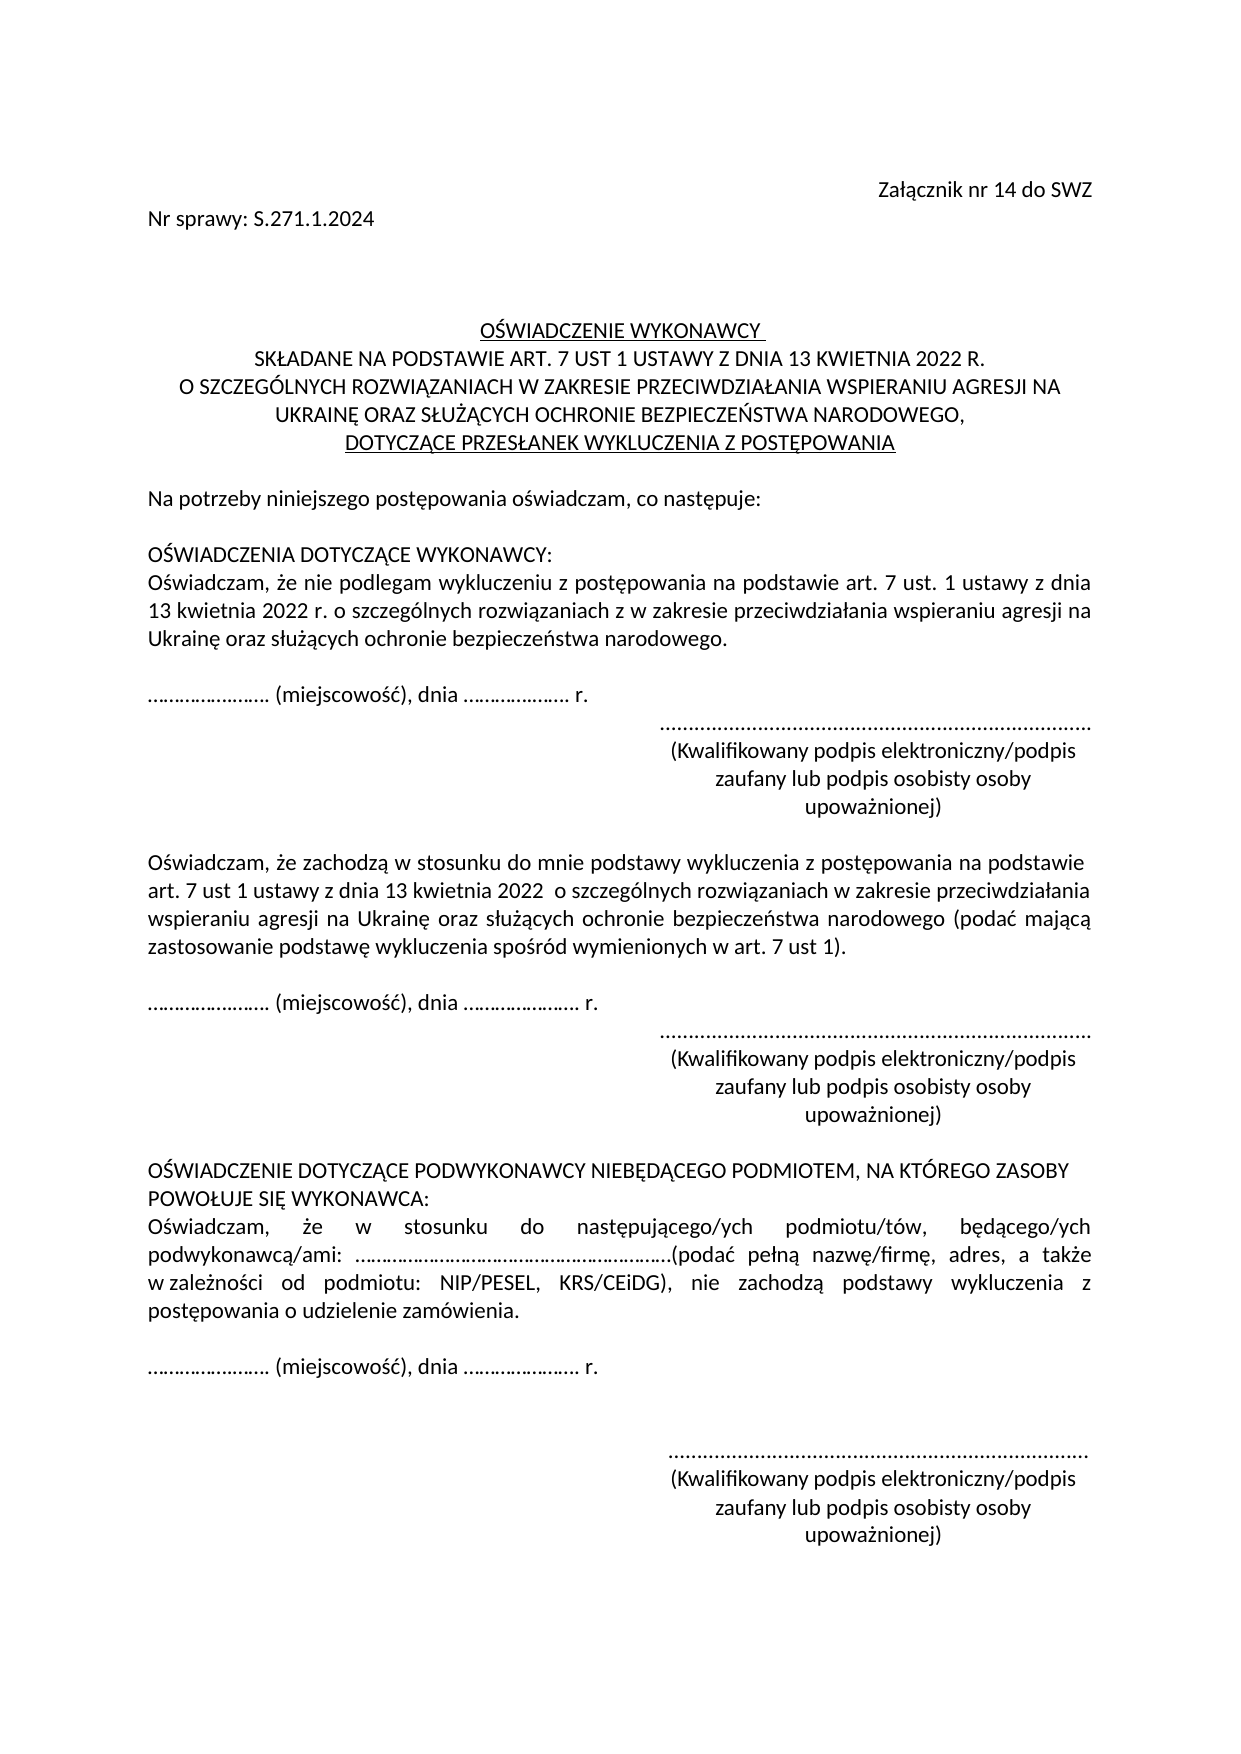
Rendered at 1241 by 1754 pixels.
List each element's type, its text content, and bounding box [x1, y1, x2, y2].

text OŚWIADCZENIE DOTYCZĄCE PODWYKONAWCY NIEBĘDĄCEGO PODMIOTEM, NA KTÓREGO ZASOBY POWOŁUJE SIĘ WYKONAWCA: [148, 1156, 1093, 1212]
text Oświadczam, że nie podlegam wykluczeniu z postępowania na podstawie art. 7 ust. 1 ustawy z dnia 13 kwietnia 2022 r. o szczególnych rozwiązaniach z w zakresie przeciwdziałania wspieraniu agresji na Ukrainę oraz służących ochronie bezpieczeństwa narodowego. [148, 568, 1093, 652]
subtitle Załącznik nr 14 do SWZ [148, 176, 1093, 204]
text (Kwalifikowany podpis elektroniczny/podpis zaufany lub podpis osobisty osoby upoważnionej) [654, 1044, 1093, 1128]
text (Kwalifikowany podpis elektroniczny/podpis zaufany lub podpis osobisty osoby upoważnionej) [654, 1464, 1093, 1549]
text ........................................................................... [654, 708, 1093, 736]
text Oświadczam, że w stosunku do następującego/ych podmiotu/tów, będącego/ych podwykonawcą/ami: ……………………………………………………(podać pełną nazwę/firmę, adres, a także w zależności od podmiotu: NIP/PESEL, KRS/CEiDG), nie zachodzą podstawy wykluczenia z postępowania o udzielenie zamówienia. [148, 1212, 1093, 1324]
text ........................................................................... [654, 1016, 1093, 1044]
text OŚWIADCZENIE WYKONAWCY [148, 316, 1093, 344]
text Nr sprawy: S.271.1.2024 [148, 204, 1093, 232]
text (Kwalifikowany podpis elektroniczny/podpis zaufany lub podpis osobisty osoby upoważnionej) [654, 736, 1093, 820]
text SKŁADANE NA PODSTAWIE ART. 7 UST 1 USTAWY Z DNIA 13 KWIETNIA 2022 R. [148, 344, 1093, 372]
text ......................................................................... [654, 1437, 1093, 1464]
text …………….……. (miejscowość), dnia ………….……. r. [148, 680, 1093, 708]
text O SZCZEGÓLNYCH ROZWIĄZANIACH W ZAKRESIE PRZECIWDZIAŁANIA WSPIERANIU AGRESJI NA UKRAINĘ ORAZ SŁUŻĄCYCH OCHRONIE BEZPIECZEŃSTWA NARODOWEGO, [148, 372, 1093, 428]
text Oświadczam, że zachodzą w stosunku do mnie podstawy wykluczenia z postępowania na podstawie art. 7 ust 1 ustawy z dnia 13 kwietnia 2022 o szczególnych rozwiązaniach w zakresie przeciwdziałania wspieraniu agresji na Ukrainę oraz służących ochronie bezpieczeństwa narodowego (podać mającą zastosowanie podstawę wykluczenia spośród wymienionych w art. 7 ust 1). [148, 848, 1093, 960]
text OŚWIADCZENIA DOTYCZĄCE WYKONAWCY: [148, 540, 1093, 568]
text …………….……. (miejscowość), dnia …………………. r. [148, 988, 1093, 1016]
text …………….……. (miejscowość), dnia …………………. r. [148, 1352, 1093, 1381]
text DOTYCZĄCE PRZESŁANEK WYKLUCZENIA Z POSTĘPOWANIA [148, 428, 1093, 456]
text Na potrzeby niniejszego postępowania oświadczam, co następuje: [148, 484, 1093, 512]
